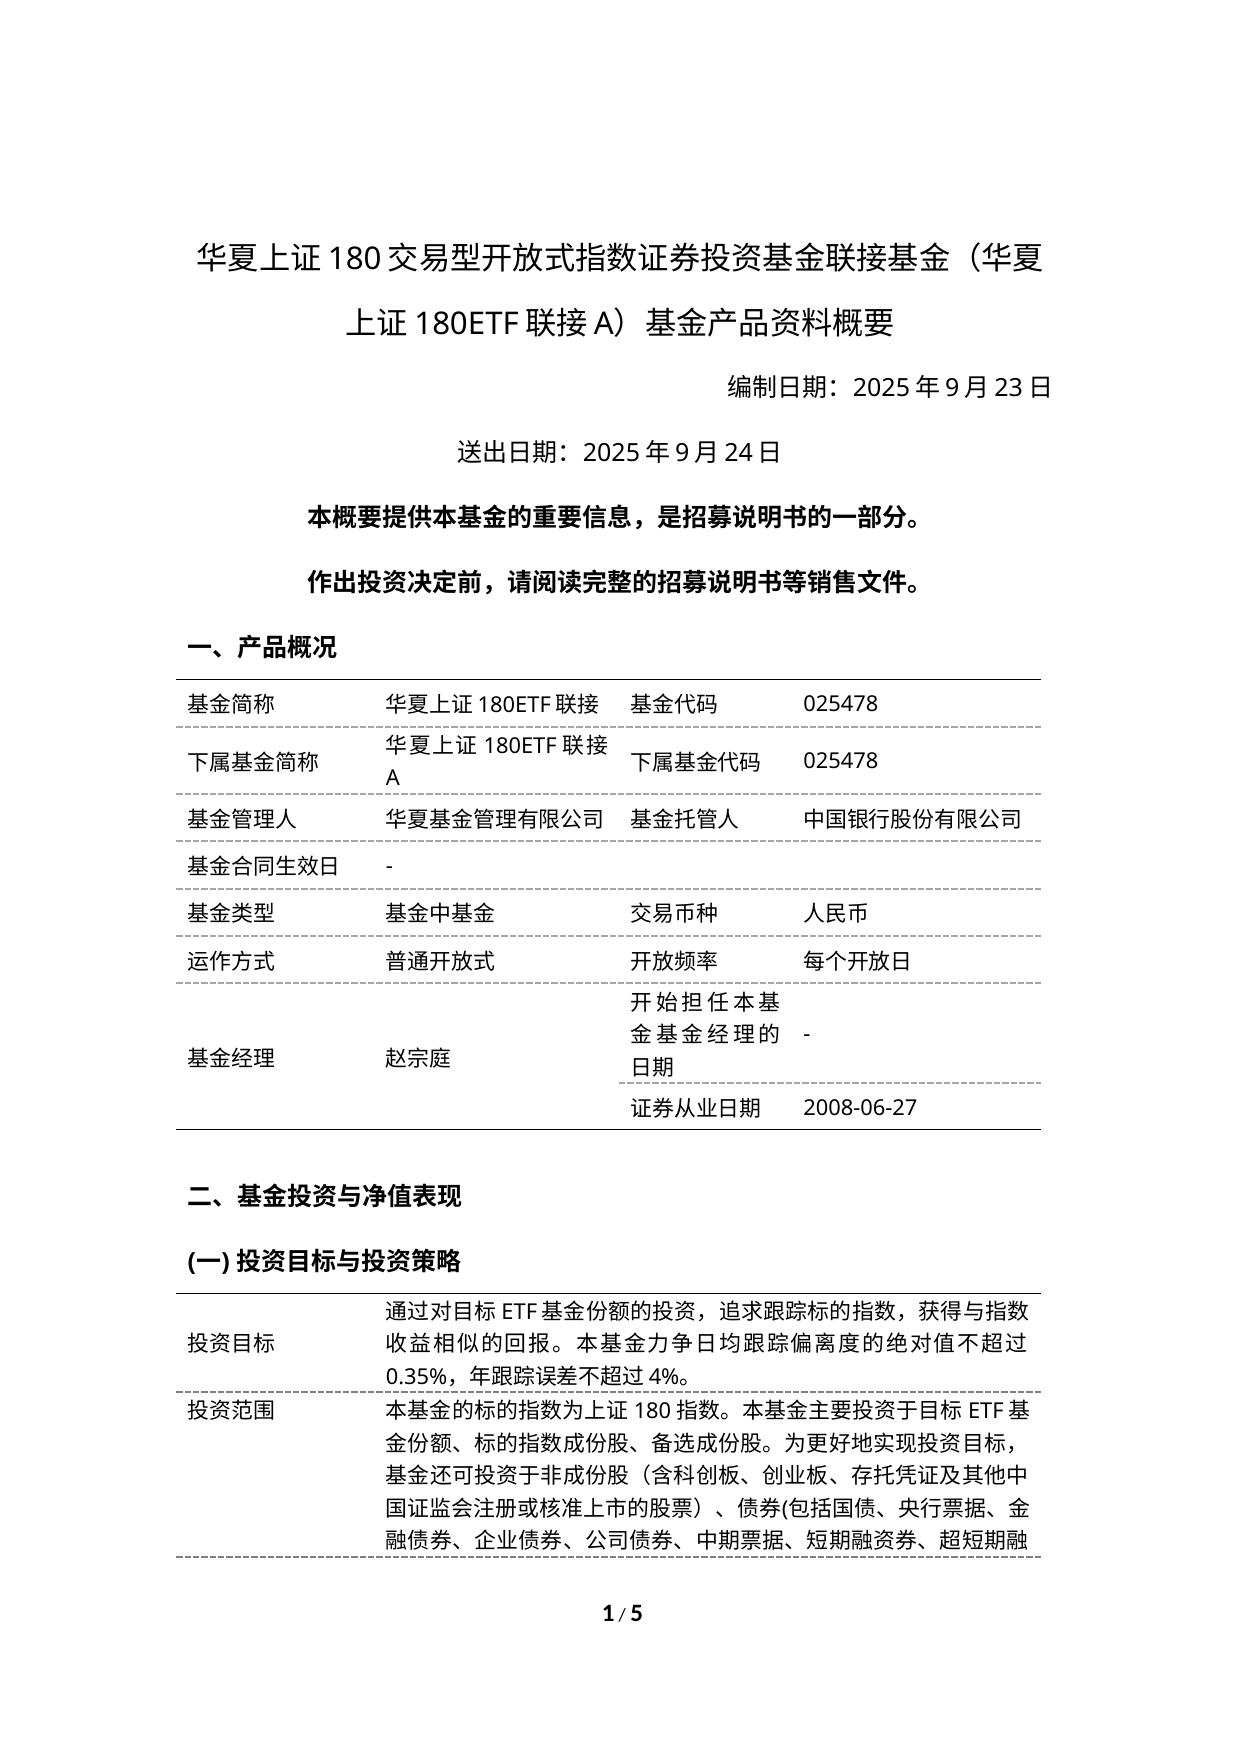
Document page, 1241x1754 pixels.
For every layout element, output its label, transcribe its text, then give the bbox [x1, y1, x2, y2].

table_header 华夏上证180ETF联接 [374, 680, 619, 726]
text 本概要提供本基金的重要信息，是招募说明书的一部分。 [187, 483, 1053, 548]
table_cell 2008-06-27 [792, 1082, 1041, 1129]
table_cell 普通开放式 [374, 935, 619, 982]
text 编制日期：2025年9月23日 [187, 353, 1053, 418]
table_header 基金简称 [176, 680, 374, 726]
table_cell 中国银行股份有限公司 [792, 793, 1041, 840]
table_header 基金代码 [619, 680, 792, 726]
table_cell [619, 840, 792, 887]
table_cell [792, 840, 1041, 887]
table_cell 基金合同生效日 [176, 840, 374, 887]
list 基金投资与净值表现 [187, 1162, 1053, 1227]
table_cell 交易币种 [619, 888, 792, 935]
table_cell 基金管理人 [176, 793, 374, 840]
table_cell 华夏上证180ETF联接A [374, 726, 619, 793]
table_cell 证券从业日期 [619, 1082, 792, 1129]
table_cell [374, 1391, 1041, 1556]
list 产品概况 [187, 613, 1053, 678]
table_cell 025478 [792, 726, 1041, 793]
table_cell - [792, 982, 1041, 1082]
table_cell 基金经理 [176, 982, 374, 1129]
table_cell 开始担任本基金基金经理的日期 [619, 982, 792, 1082]
text 送出日期：2025年9月24日 [187, 418, 1053, 483]
table_header 通过对目标ETF基金份额的投资，追求跟踪标的指数，获得与指数收益相似的回报。本基金力争日均跟踪偏离度的绝对值不超过0.35%，年跟踪误差不超过4%。 [374, 1294, 1041, 1391]
table_cell 基金中基金 [374, 888, 619, 935]
table_cell 下属基金简称 [176, 726, 374, 793]
table_cell - [374, 840, 619, 887]
table_cell 基金托管人 [619, 793, 792, 840]
table_header 投资目标 [176, 1294, 374, 1391]
table_cell 下属基金代码 [619, 726, 792, 793]
list 投资目标与投资策略 [187, 1227, 1053, 1292]
text 华夏上证180交易型开放式指数证券投资基金联接基金（华夏上证180ETF联接A）基金产品资料概要 [187, 223, 1053, 353]
table_cell 每个开放日 [792, 935, 1041, 982]
table_cell 华夏基金管理有限公司 [374, 793, 619, 840]
table_cell 人民币 [792, 888, 1041, 935]
table_cell 赵宗庭 [374, 982, 619, 1129]
table_cell 投资范围 [176, 1391, 374, 1556]
table_cell 运作方式 [176, 935, 374, 982]
text 作出投资决定前，请阅读完整的招募说明书等销售文件。 [187, 548, 1053, 613]
table_cell 开放频率 [619, 935, 792, 982]
table_header 025478 [792, 680, 1041, 726]
table_cell 基金类型 [176, 888, 374, 935]
